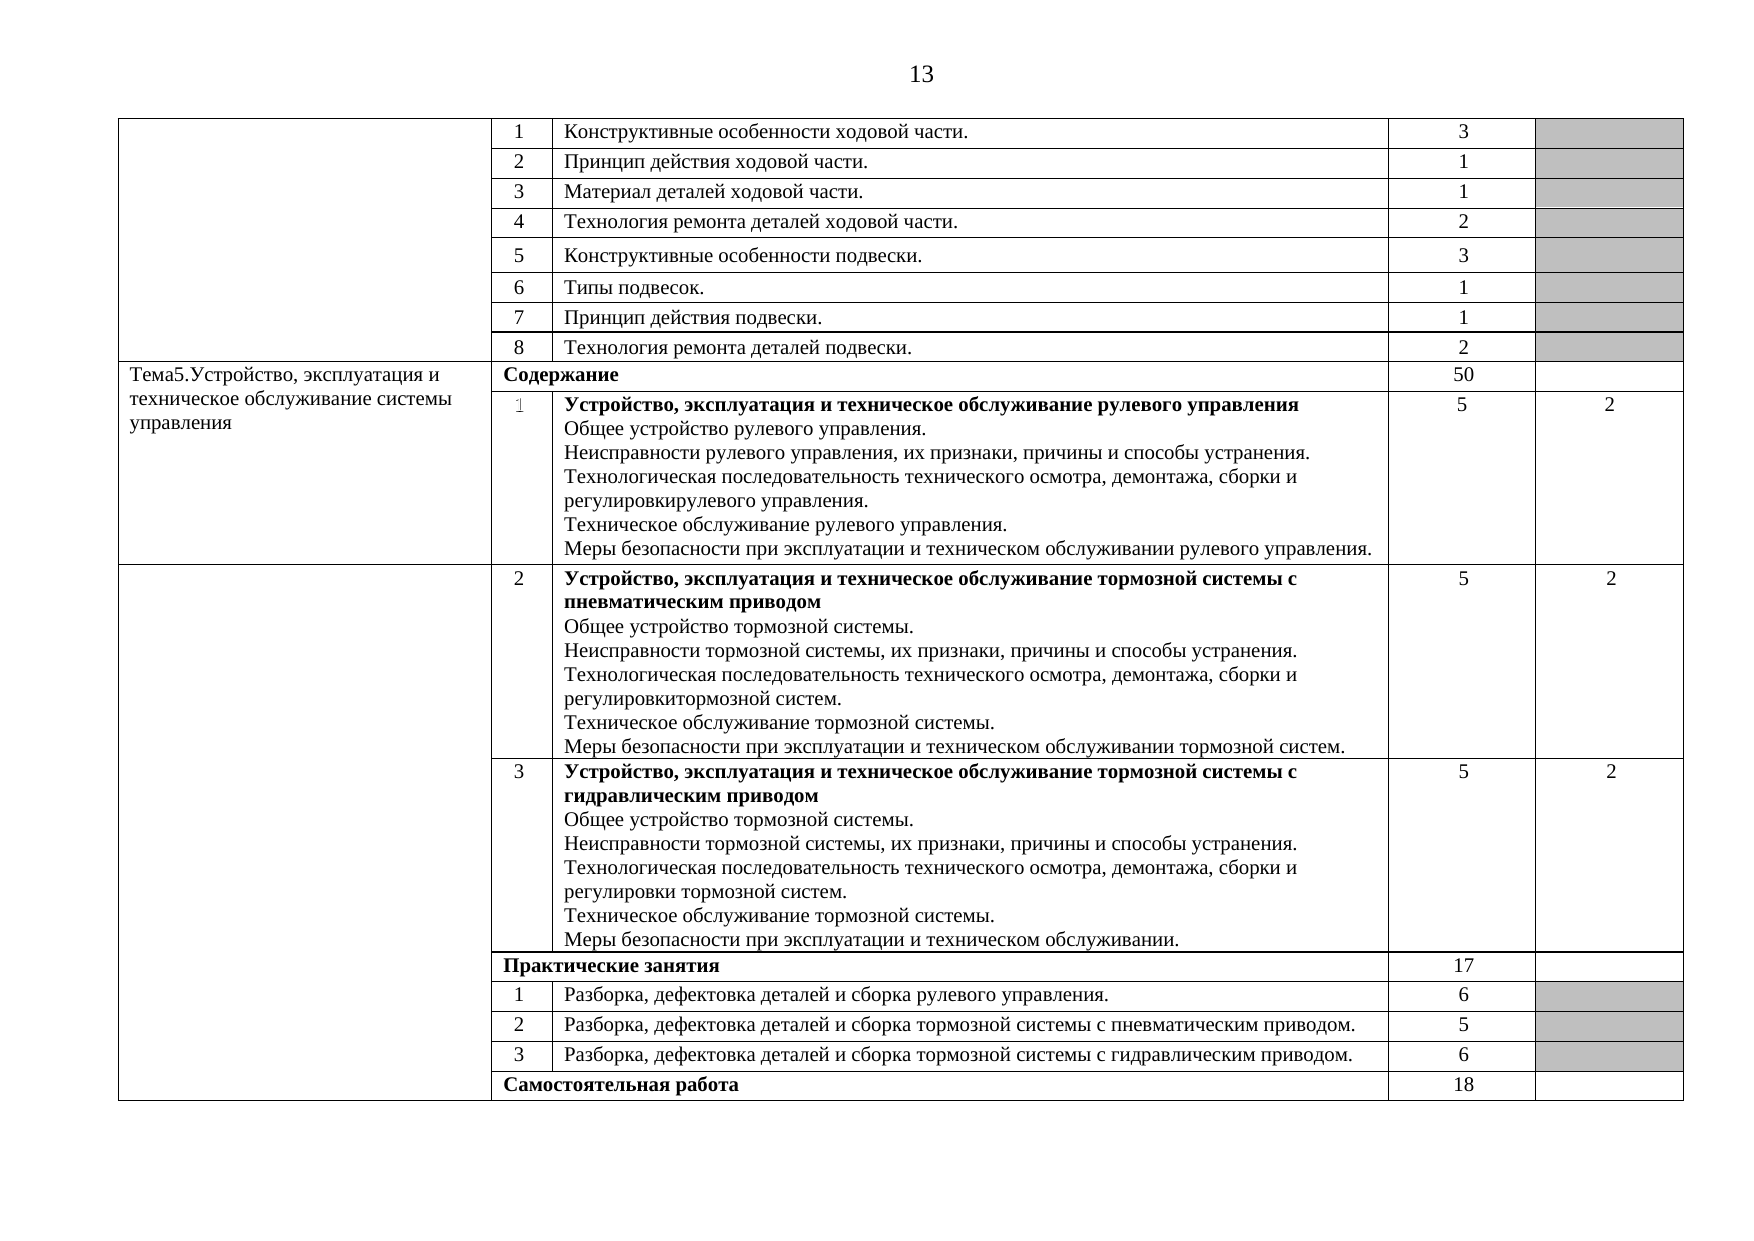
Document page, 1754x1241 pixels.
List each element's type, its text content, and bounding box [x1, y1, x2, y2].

table_cell [1536, 982, 1683, 1011]
table_cell 7 [492, 303, 552, 331]
table_cell 18 [1389, 1072, 1535, 1100]
table_cell Технология ремонта деталей ходовой части. [553, 209, 1388, 237]
table_cell [1536, 209, 1683, 237]
table_cell 1 [492, 392, 552, 564]
table_cell Самостоятельная работа [492, 1072, 1388, 1100]
table_cell 6 [492, 273, 552, 302]
table_cell 6 [1389, 1042, 1535, 1071]
table_cell 17 [1389, 953, 1535, 981]
table_cell 2 [1536, 759, 1683, 951]
table_cell 5 [492, 238, 552, 272]
table_cell 2 [492, 565, 552, 758]
table_cell 1 [492, 982, 552, 1011]
table_cell 1 [1389, 273, 1535, 302]
table_cell Устройство, эксплуатация и техническое обслуживание тормозной системы с пневматическим приводом Общее устройство тормозной системы. Неисправности тормозной системы, их признаки, причины и способы устранения. Технологическая последовательность технического осмотра, демонтажа, сборки и регулировкитормозной систем. Техническое обслуживание тормозной системы. Меры безопасности при эксплуатации и техническом обслуживании тормозной систем. [553, 565, 1388, 758]
table_cell 2 [492, 149, 552, 178]
table_cell [1536, 953, 1683, 981]
table_cell 2 [1389, 333, 1535, 361]
table_cell 8 [492, 333, 552, 361]
table_cell Содержание [492, 362, 1388, 391]
table_cell [1536, 333, 1683, 361]
table_cell 3 [1389, 238, 1535, 272]
table_cell [1536, 303, 1683, 331]
table_cell 1 [1389, 179, 1535, 207]
table_cell [119, 565, 491, 1100]
table_cell 3 [492, 179, 552, 207]
table_cell [1536, 119, 1683, 148]
table_cell 5 [1389, 392, 1535, 564]
table_cell 5 [1389, 1012, 1535, 1041]
table_cell Тема5.Устройство, эксплуатация и техническое обслуживание системы управления [119, 362, 491, 564]
table_cell 3 [1389, 119, 1535, 148]
table_cell 5 [1389, 759, 1535, 951]
table_cell 3 [492, 759, 552, 951]
table_cell 2 [1536, 565, 1683, 758]
table_cell Принцип действия подвески. [553, 303, 1388, 331]
table_cell [1536, 1012, 1683, 1041]
table_cell 4 [492, 209, 552, 237]
table_cell [1536, 1042, 1683, 1071]
table_cell 2 [1389, 209, 1535, 237]
table_cell [1536, 1072, 1683, 1100]
table_cell Конструктивные особенности подвески. [553, 238, 1388, 272]
table_cell [1536, 149, 1683, 178]
table_cell Устройство, эксплуатация и техническое обслуживание тормозной системы с гидравлическим приводом Общее устройство тормозной системы. Неисправности тормозной системы, их признаки, причины и способы устранения. Технологическая последовательность технического осмотра, демонтажа, сборки и регулировки тормозной систем. Техническое обслуживание тормозной системы. Меры безопасности при эксплуатации и техническом обслуживании. [553, 759, 1388, 951]
table_cell [1536, 238, 1683, 272]
table_cell Разборка, дефектовка деталей и сборка тормозной системы с гидравлическим приводом. [553, 1042, 1388, 1071]
table_cell Принцип действия ходовой части. [553, 149, 1388, 178]
table_cell Разборка, дефектовка деталей и сборка рулевого управления. [553, 982, 1388, 1011]
table_cell 2 [1536, 392, 1683, 564]
table_cell 5 [1389, 565, 1535, 758]
table_cell 1 [1389, 149, 1535, 178]
table_cell Конструктивные особенности ходовой части. [553, 119, 1388, 148]
table_cell [1536, 362, 1683, 391]
table_cell Практические занятия [492, 953, 1388, 981]
table_cell [1536, 273, 1683, 302]
table_cell 2 [492, 1012, 552, 1041]
table_cell 6 [1389, 982, 1535, 1011]
table_cell 1 [492, 119, 552, 148]
table_cell [1536, 179, 1683, 207]
table_cell Материал деталей ходовой части. [553, 179, 1388, 207]
table_cell 1 [1389, 303, 1535, 331]
table_cell Типы подвесок. [553, 273, 1388, 302]
table_cell Разборка, дефектовка деталей и сборка тормозной системы с пневматическим приводом. [553, 1012, 1388, 1041]
table_cell 3 [492, 1042, 552, 1071]
table_cell Устройство, эксплуатация и техническое обслуживание рулевого управления Общее устройство рулевого управления. Неисправности рулевого управления, их признаки, причины и способы устранения. Технологическая последовательность технического осмотра, демонтажа, сборки и регулировкирулевого управления. Техническое обслуживание рулевого управления. Меры безопасности при эксплуатации и техническом обслуживании рулевого управления. [553, 392, 1388, 564]
table_cell Технология ремонта деталей подвески. [553, 333, 1388, 361]
table_cell 50 [1389, 362, 1535, 391]
